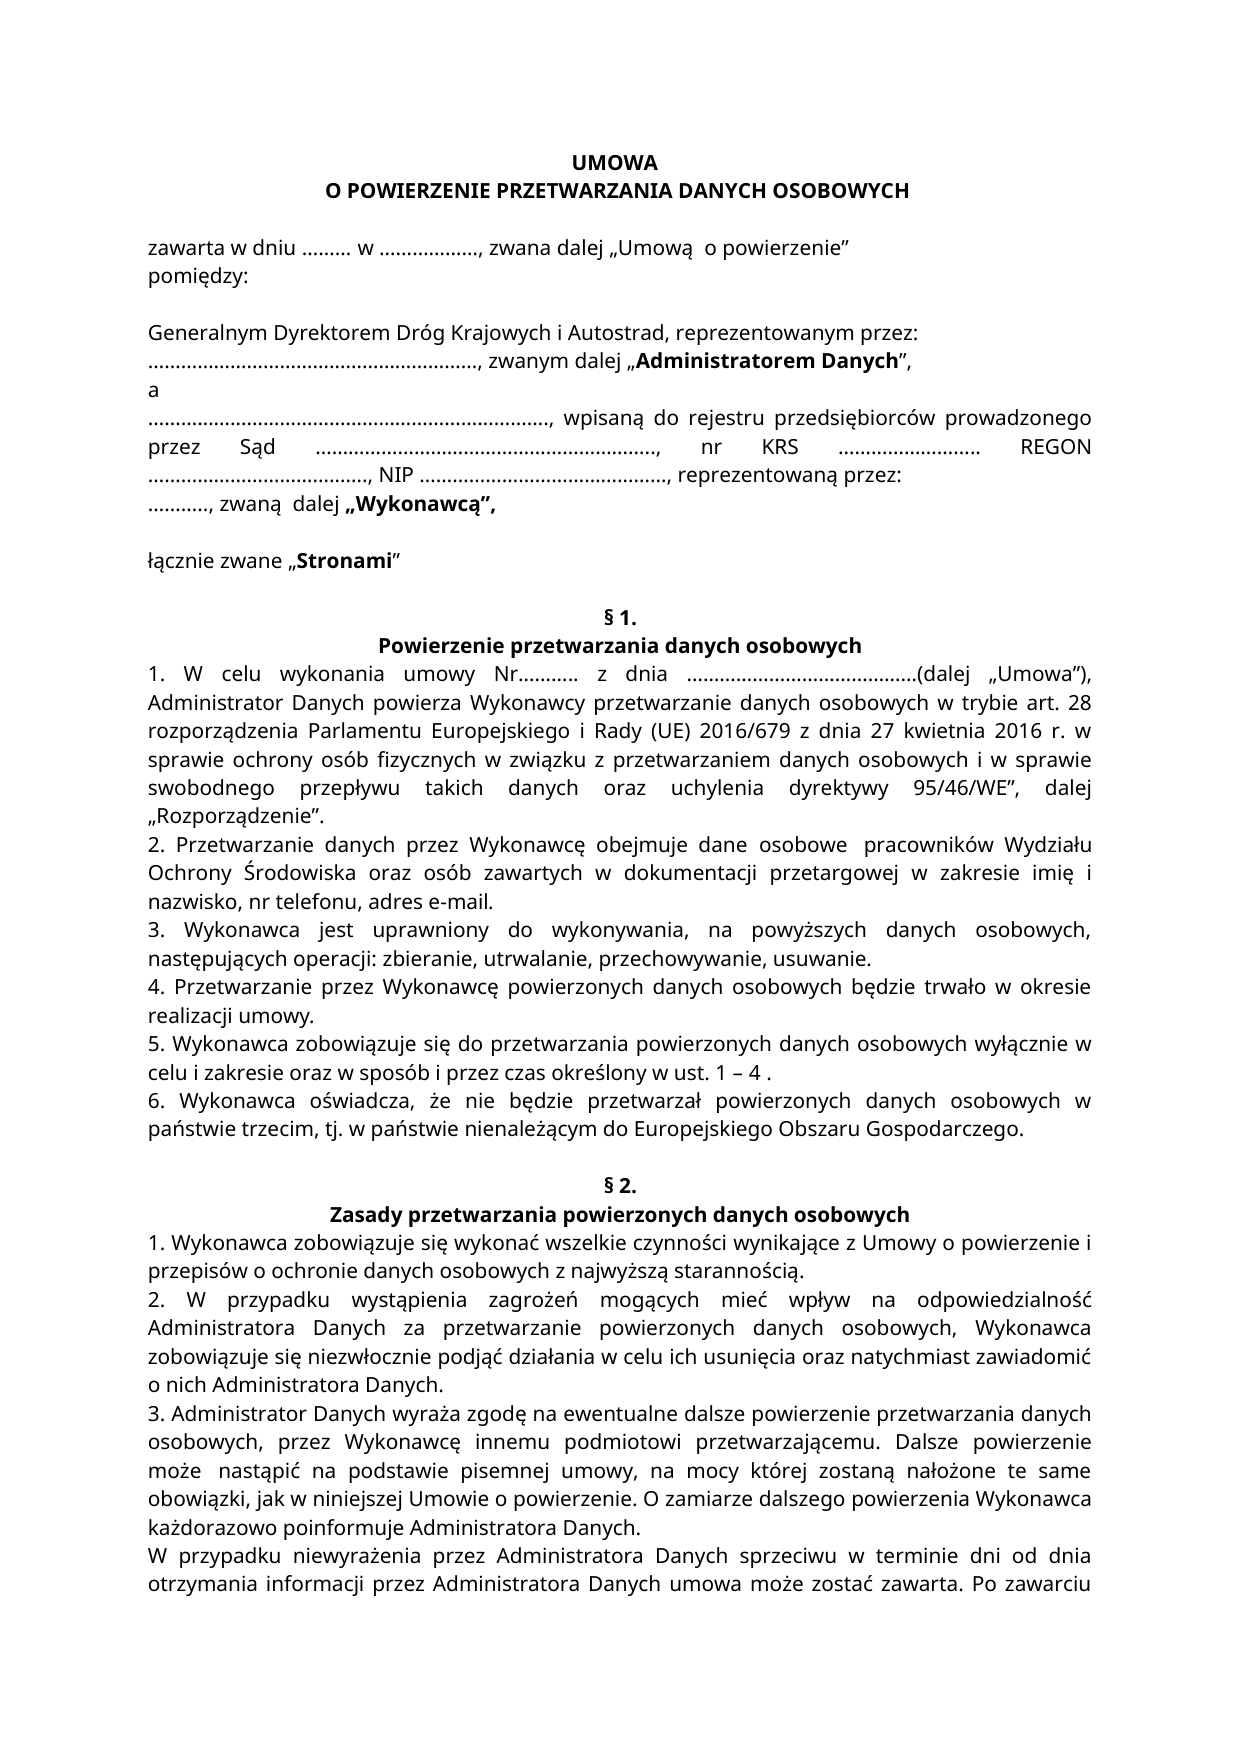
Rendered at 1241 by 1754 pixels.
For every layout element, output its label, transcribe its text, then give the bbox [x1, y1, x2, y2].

text 1. W celu wykonania umowy Nr……….. z dnia ……………………………………(dalej „Umowa”), Administrator Danych powierza Wykonawcy przetwarzanie danych osobowych w trybie art. 28 rozporządzenia Parlamentu Europejskiego i Rady (UE) 2016/679 z dnia 27 kwietnia 2016 r. w sprawie ochrony osób fizycznych w związku z przetwarzaniem danych osobowych i w sprawie swobodnego przepływu takich danych oraz uchylenia dyrektywy 95/46/WE”, dalej „Rozporządzenie”. [148, 659, 1093, 830]
text UMOWA [148, 148, 1093, 176]
text 5. Wykonawca zobowiązuje się do przetwarzania powierzonych danych osobowych wyłącznie w celu i zakresie oraz w sposób i przez czas określony w ust. 1 – 4 . [148, 1029, 1093, 1086]
text § 2. [148, 1171, 1093, 1200]
text 4. Przetwarzanie przez Wykonawcę powierzonych danych osobowych będzie trwało w okresie realizacji umowy. [148, 972, 1093, 1029]
text Generalnym Dyrektorem Dróg Krajowych i Autostrad, reprezentowanym przez: [148, 318, 1093, 347]
text Zasady przetwarzania powierzonych danych osobowych [148, 1200, 1093, 1228]
text łącznie zwane „Stronami” [148, 546, 1093, 574]
text zawarta w dniu ……… w ………………, zwana dalej „Umową o powierzenie” [148, 233, 1093, 261]
text 6. Wykonawca oświadcza, że nie będzie przetwarzał powierzonych danych osobowych w państwie trzecim, tj. w państwie nienależącym do Europejskiego Obszaru Gospodarczego. [148, 1086, 1093, 1143]
text pomiędzy: [148, 261, 1093, 290]
text 1. Wykonawca zobowiązuje się wykonać wszelkie czynności wynikające z Umowy o powierzenie i przepisów o ochronie danych osobowych z najwyższą starannością. [148, 1228, 1093, 1285]
text ………………………………………………………………., wpisaną do rejestru przedsiębiorców prowadzonego przez Sąd …………………………………………………….., nr KRS …………………….. REGON …………………………………., NIP ………………………………………, reprezentowaną przez: [148, 403, 1093, 489]
text § 1. [148, 603, 1093, 631]
text ……….., zwaną dalej „Wykonawcą”, [148, 489, 1093, 517]
text 3. Wykonawca jest uprawniony do wykonywania, na powyższych danych osobowych, następujących operacji: zbieranie, utrwalanie, przechowywanie, usuwanie. [148, 915, 1093, 972]
text 2. W przypadku wystąpienia zagrożeń mogących mieć wpływ na odpowiedzialność Administratora Danych za przetwarzanie powierzonych danych osobowych, Wykonawca zobowiązuje się niezwłocznie podjąć działania w celu ich usunięcia oraz natychmiast zawiadomić o nich Administratora Danych. [148, 1285, 1093, 1399]
text O POWIERZENIE PRZETWARZANIA DANYCH OSOBOWYCH [148, 176, 1093, 204]
text ……………………………………………………, zwanym dalej „Administratorem Danych”, [148, 347, 1093, 375]
text 3. Administrator Danych wyraża zgodę na ewentualne dalsze powierzenie przetwarzania danych osobowych, przez Wykonawcę innemu podmiotowi przetwarzającemu. Dalsze powierzenie może nastąpić na podstawie pisemnej umowy, na mocy której zostaną nałożone te same obowiązki, jak w niniejszej Umowie o powierzenie. O zamiarze dalszego powierzenia Wykonawca każdorazowo poinformuje Administratora Danych. [148, 1399, 1093, 1541]
text a [148, 375, 1093, 403]
text 2. Przetwarzanie danych przez Wykonawcę obejmuje dane osobowe pracowników Wydziału Ochrony Środowiska oraz osób zawartych w dokumentacji przetargowej w zakresie imię i nazwisko, nr telefonu, adres e-mail. [148, 830, 1093, 915]
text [148, 1541, 1093, 1598]
text Powierzenie przetwarzania danych osobowych [148, 631, 1093, 659]
